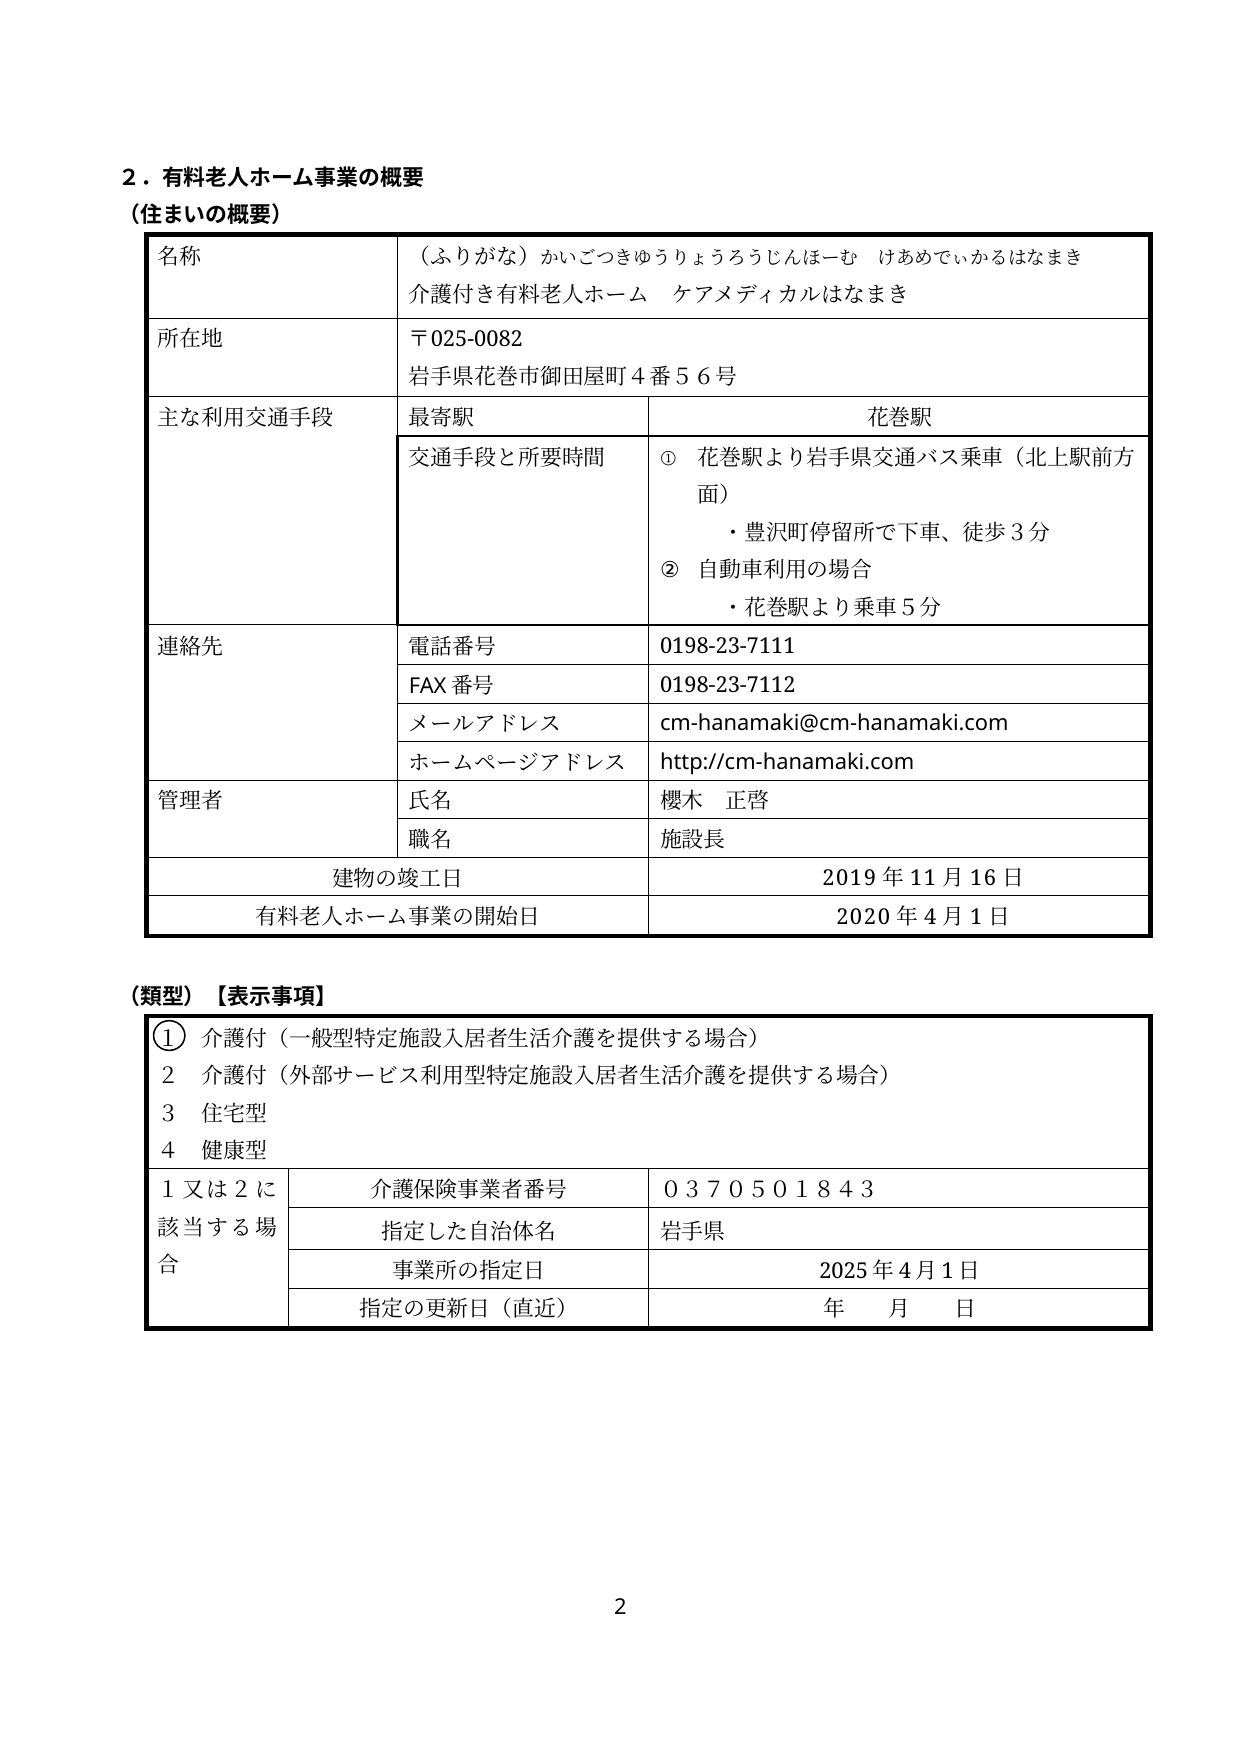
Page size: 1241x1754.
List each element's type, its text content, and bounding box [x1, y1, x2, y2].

table_header （ふりがな）かいごつきゆうりょうろうじんほーむ けあめでぃかるはなまき 介護付き有料老人ホーム ケアメディカルはなまき [398, 237, 1148, 317]
table_header 名称 [149, 237, 397, 317]
table_cell メールアドレス [398, 704, 648, 741]
table_cell 有料老人ホーム事業の開始日 [149, 896, 648, 934]
table_header １ 介護付（一般型特定施設入居者生活介護を提供する場合） ２ 介護付（外部サービス利用型特定施設入居者生活介護を提供する場合） ３ 住宅型 ４ 健康型 [149, 1018, 1148, 1168]
table_cell 2025年4月1日 [649, 1250, 1148, 1287]
text （住まいの概要） [118, 194, 1122, 232]
table_cell 0198-23-7112 [649, 665, 1148, 702]
text （類型）【表示事項】 [118, 976, 1122, 1013]
table_cell 所在地 [149, 319, 397, 396]
table_cell 職名 [398, 819, 648, 857]
table_cell 岩手県 [649, 1208, 1148, 1249]
table_cell 主な利用交通手段 [149, 397, 397, 624]
table_cell 指定した自治体名 [289, 1208, 648, 1249]
table_cell 交通手段と所要時間 [399, 437, 648, 624]
table_cell １又は２に該当する場合 [149, 1169, 288, 1326]
table_cell 介護保険事業者番号 [289, 1169, 648, 1207]
table_cell http://cm-hanamaki.com [649, 742, 1148, 779]
text ２．有料老人ホーム事業の概要 [118, 157, 1122, 194]
table_cell 管理者 [149, 781, 397, 857]
table_cell 0198-23-7111 [649, 626, 1148, 664]
table_cell ホームページアドレス [398, 742, 648, 779]
table_cell 最寄駅 [398, 397, 648, 435]
table_cell ０３７０５０１８４３ [649, 1169, 1148, 1207]
table_cell 電話番号 [398, 626, 648, 664]
table_cell 建物の竣工日 [149, 858, 648, 895]
table_cell 2019年11月16日 [649, 858, 1148, 895]
table_cell 櫻木 正啓 [649, 781, 1148, 818]
table_cell 事業所の指定日 [289, 1250, 648, 1287]
table_cell 連絡先 [149, 625, 397, 779]
table_cell 施設長 [649, 819, 1148, 857]
table_cell 〒025-0082 岩手県花巻市御田屋町４番５６号 [398, 319, 1148, 396]
table_cell FAX番号 [398, 665, 648, 702]
table_cell 指定の更新日（直近） [289, 1289, 648, 1326]
table_cell 氏名 [398, 781, 648, 818]
table_cell 2020年4月1日 [649, 896, 1148, 934]
table_cell 花巻駅より岩手県交通バス乗車（北上駅前方面） ・豊沢町停留所で下車、徒歩３分 自動車利用の場合 ・花巻駅より乗車５分 [649, 437, 1148, 624]
table_cell 年 月 日 [649, 1289, 1148, 1326]
table_cell 花巻駅 [649, 397, 1148, 435]
table_cell cm-hanamaki@cm-hanamaki.com [649, 704, 1148, 741]
